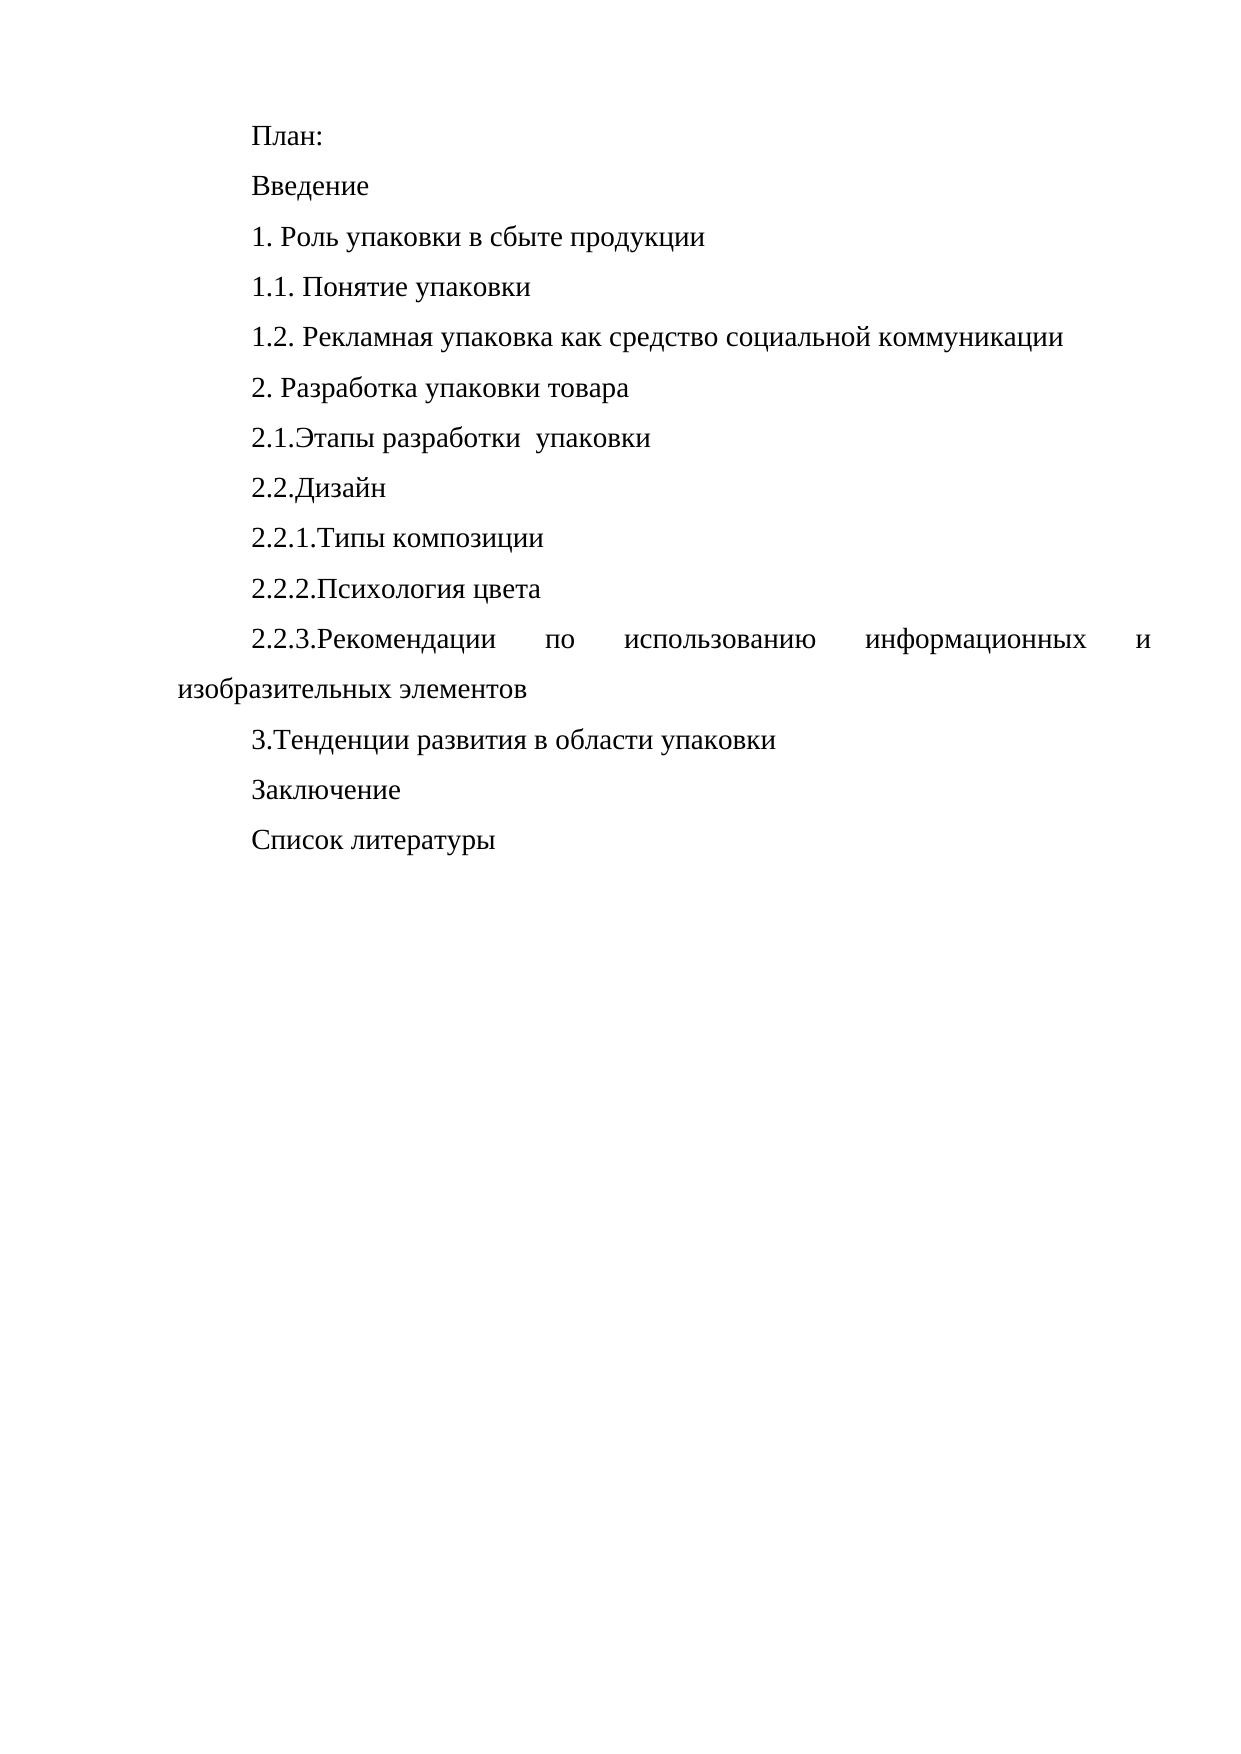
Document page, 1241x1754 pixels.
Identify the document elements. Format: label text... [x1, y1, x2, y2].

subtitle 3.Тенденции развития в области упаковки [177, 722, 1152, 755]
subtitle 2.2.3.Рекомендации по использованию информационных и изобразительных элементов [177, 621, 1152, 705]
subtitle 2.2.1.Типы композиции [177, 521, 1152, 554]
subtitle 2.2.2.Психология цвета [177, 571, 1152, 604]
subtitle Список литературы [177, 822, 1152, 856]
subtitle 1. Роль упаковки в сбыте продукции [177, 219, 1152, 252]
subtitle 2.2.Дизайн [177, 470, 1152, 504]
subtitle Заключение [177, 772, 1152, 806]
subtitle 1.1. Понятие упаковки [177, 269, 1152, 303]
subtitle 2. Разработка упаковки товара [177, 370, 1152, 403]
subtitle План: [177, 118, 1152, 152]
subtitle 2.1.Этапы разработки упаковки [177, 420, 1152, 453]
subtitle 1.2. Рекламная упаковка как средство социальной коммуникации [177, 319, 1152, 353]
subtitle Введение [177, 168, 1152, 202]
